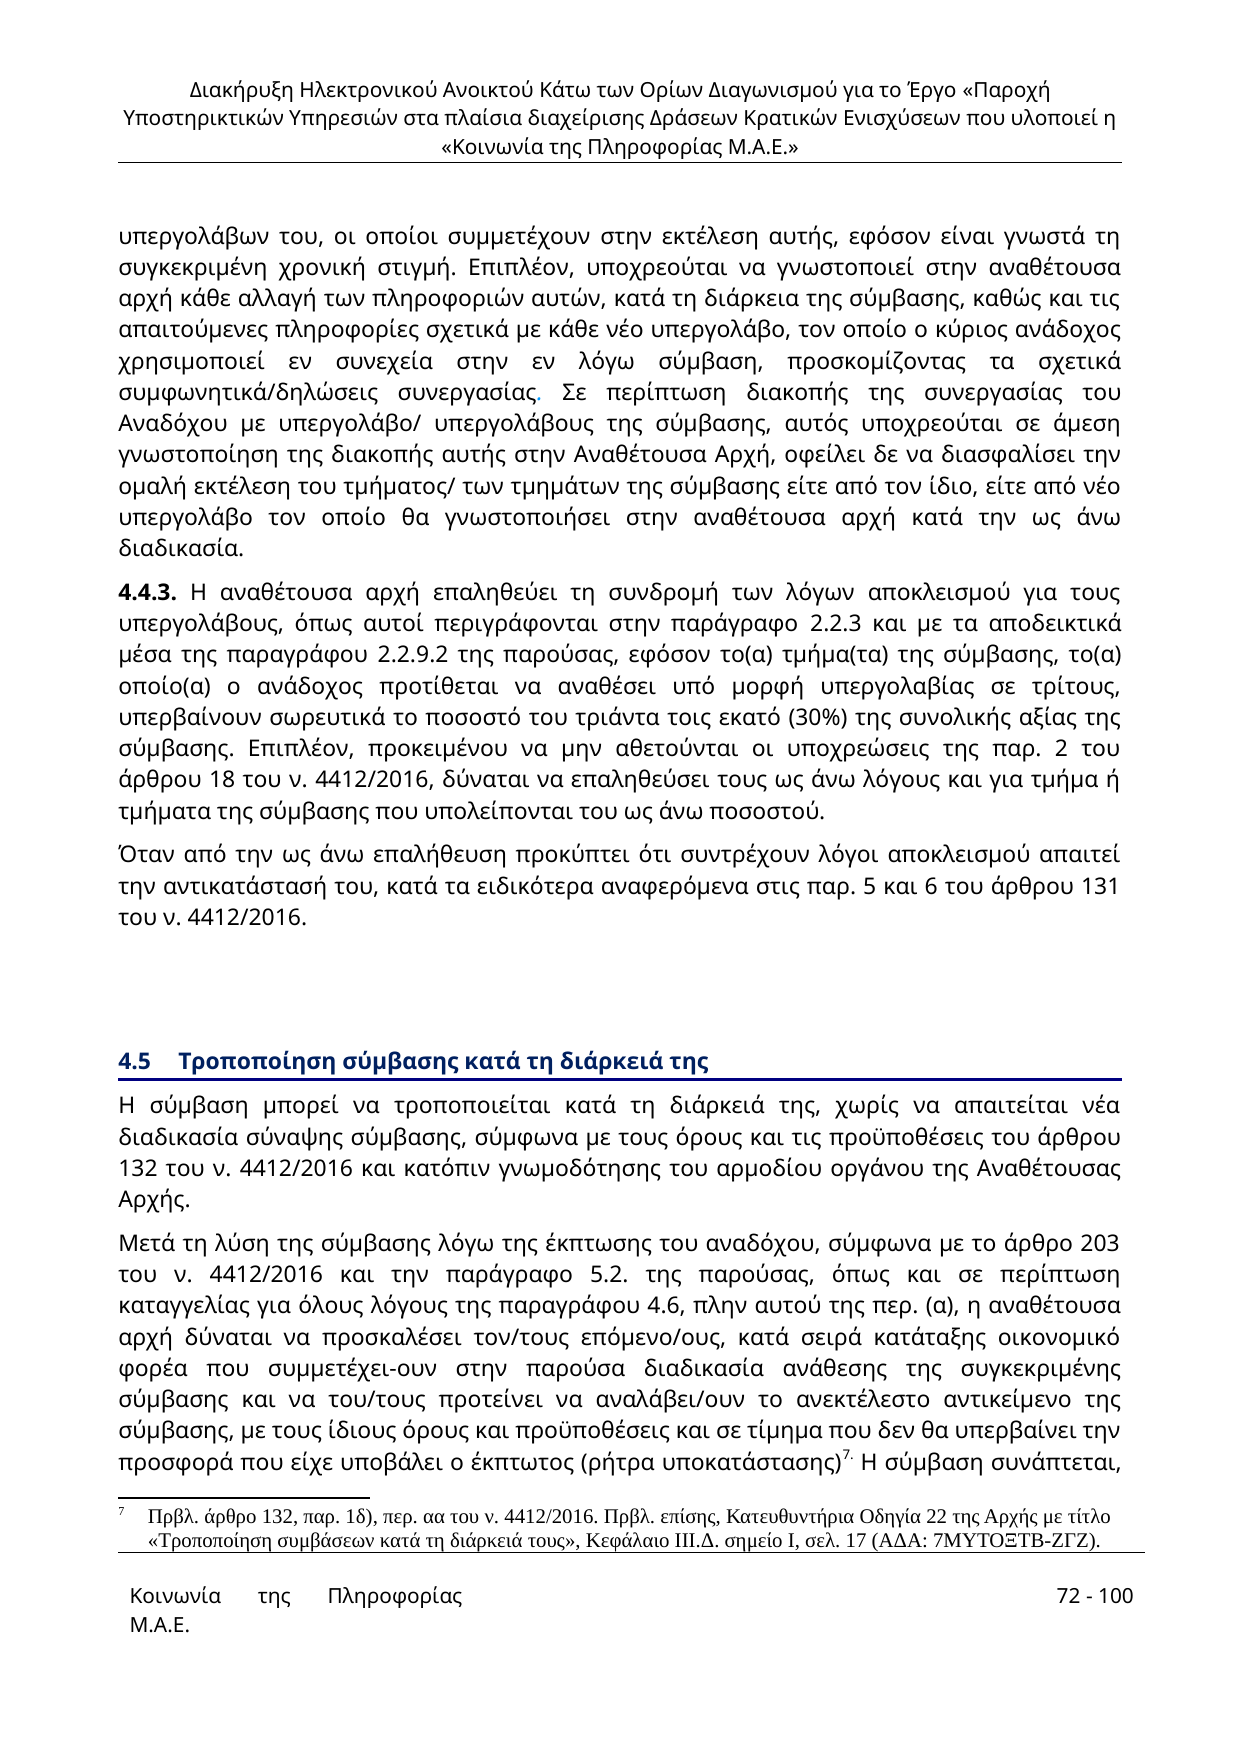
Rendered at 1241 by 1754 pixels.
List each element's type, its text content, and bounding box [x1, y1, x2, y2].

text 4.4.3. Η αναθέτουσα αρχή επαληθεύει τη συνδρομή των λόγων αποκλεισμού για τους υπεργολάβους, όπως αυτοί περιγράφονται στην παράγραφο 2.2.3 και με τα αποδεικτικά μέσα της παραγράφου 2.2.9.2 της παρούσας, εφόσον το(α) τμήμα(τα) της σύμβασης, το(α) οποίο(α) ο ανάδοχος προτίθεται να αναθέσει υπό μορφή υπεργολαβίας σε τρίτους, υπερβαίνουν σωρευτικά το ποσοστό του τριάντα τοις εκατό (30%) της συνολικής αξίας της σύμβασης. Επιπλέον, προκειμένου να μην αθετούνται οι υποχρεώσεις της παρ. 2 του άρθρου 18 του ν. 4412/2016, δύναται να επαληθεύσει τους ως άνω λόγους και για τμήμα ή τμήματα της σύμβασης που υπολείπονται του ως άνω ποσοστού. [118, 576, 1122, 826]
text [118, 220, 1122, 563]
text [118, 1227, 1122, 1477]
text Η σύμβαση μπορεί να τροποποιείται κατά τη διάρκειά της, χωρίς να απαιτείται νέα διαδικασία σύναψης σύμβασης, σύμφωνα με τους όρους και τις προϋποθέσεις του άρθρου 132 του ν. 4412/2016 και κατόπιν γνωμοδότησης του αρμοδίου οργάνου της Αναθέτουσας Αρχής. [118, 1089, 1122, 1214]
text Όταν από την ως άνω επαλήθευση προκύπτει ότι συντρέχουν λόγοι αποκλεισμού απαιτεί την αντικατάστασή του, κατά τα ειδικότερα αναφερόμενα στις παρ. 5 και 6 του άρθρου 131 του ν. 4412/2016. [118, 838, 1122, 932]
subtitle Τροποποίηση σύμβασης κατά τη διάρκειά της [118, 1045, 1122, 1078]
